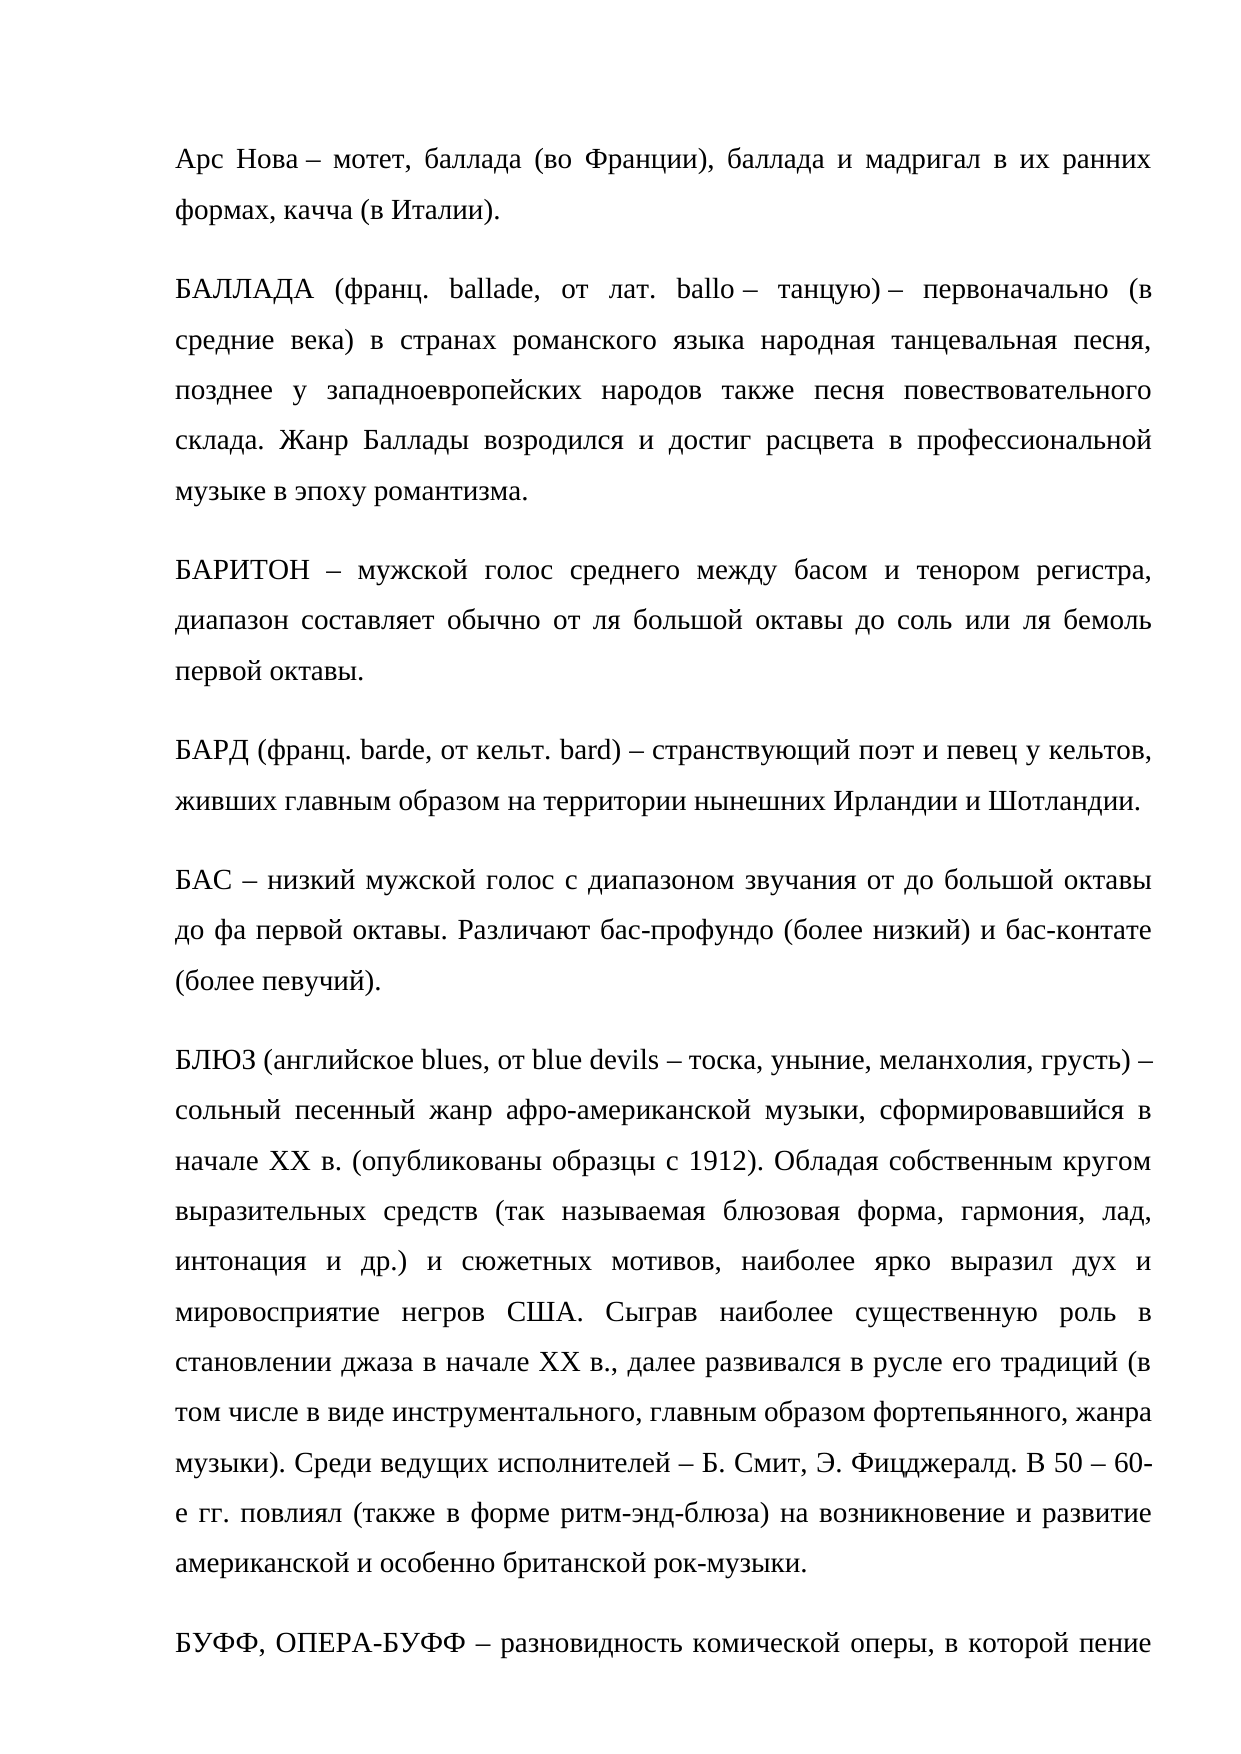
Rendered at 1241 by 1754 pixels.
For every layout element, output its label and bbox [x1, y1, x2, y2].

table_cell [169, 106, 1159, 1664]
